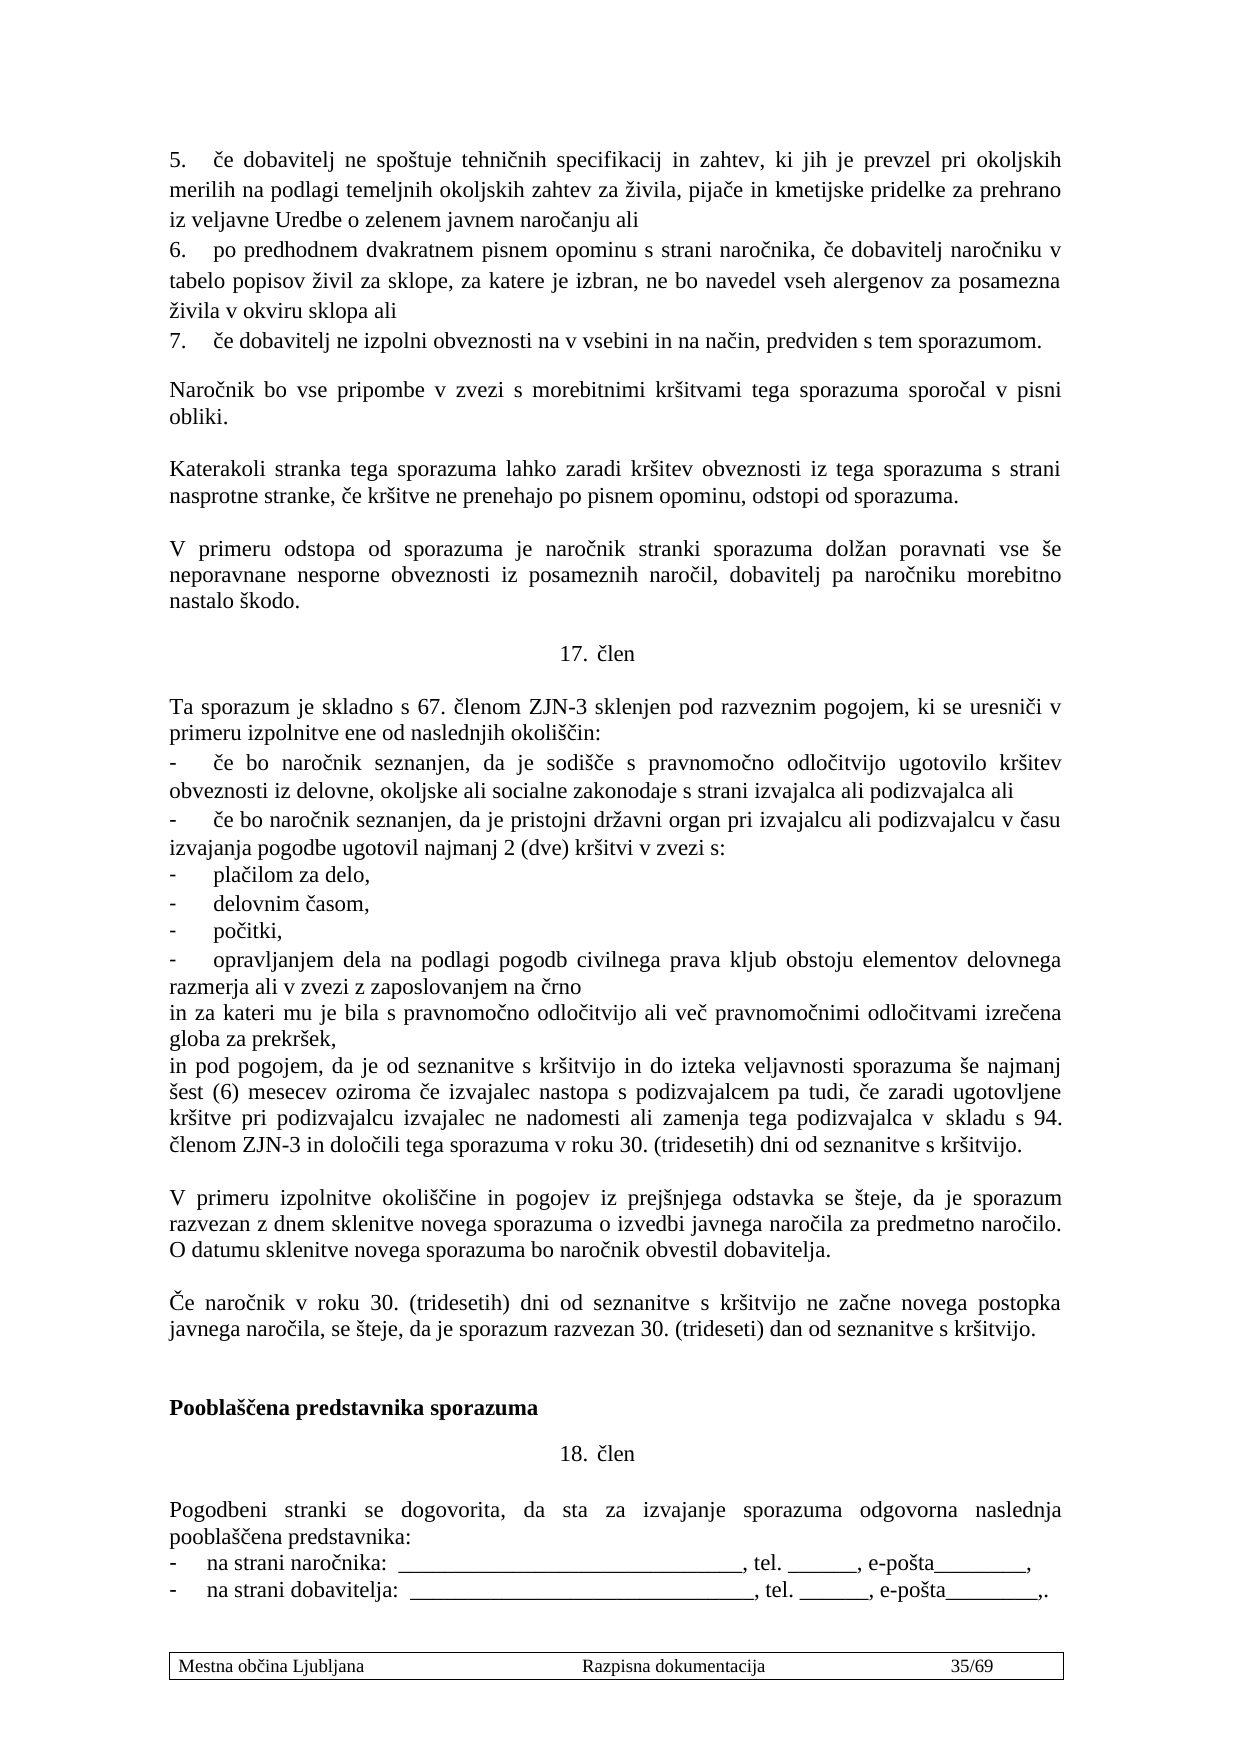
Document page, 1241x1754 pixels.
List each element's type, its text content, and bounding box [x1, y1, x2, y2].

list če bo naročnik seznanjen, da je pristojni državni organ pri izvajalcu ali podizvajalcu v času izvajanja pogodbe ugotovil najmanj 2 (dve) kršitvi v zvezi s: [169, 803, 1063, 861]
text Naročnik bo vse pripombe v zvezi s morebitnimi kršitvami tega sporazuma sporočal v pisni obliki. [169, 376, 1063, 429]
text Če naročnik v roku 30. (tridesetih) dni od seznanitve s kršitvijo ne začne novega postopka javnega naročila, se šteje, da je sporazum razvezan 30. (trideseti) dan od seznanitve s kršitvijo. [169, 1289, 1063, 1342]
list počitki, [169, 917, 1063, 945]
list če bo naročnik seznanjen, da je sodišče s pravnomočno odločitvijo ugotovilo kršitev obveznosti iz delovne, okoljske ali socialne zakonodaje s strani izvajalca ali podizvajalca ali [169, 745, 1063, 803]
list delovnim časom, [169, 889, 1063, 917]
list plačilom za delo, [169, 861, 1063, 889]
list člen [132, 1440, 1063, 1466]
list če dobavitelj ne spoštuje tehničnih specifikacij in zahtev, ki jih je prevzel pri okoljskih merilih na podlagi temeljnih okoljskih zahtev za živila, pijače in kmetijske pridelke za prehrano iz veljavne Uredbe o zelenem javnem naročanju ali [169, 146, 1063, 233]
text V primeru odstopa od sporazuma je naročnik stranki sporazuma dolžan poravnati vse še neporavnane nesporne obveznosti iz posameznih naročil, dobavitelj pa naročniku morebitno nastalo škodo. [169, 534, 1063, 614]
list člen [132, 640, 1063, 666]
text in za kateri mu je bila s pravnomočno odločitvijo ali več pravnomočnimi odločitvami izrečena globa za prekršek, [169, 999, 1063, 1052]
text Pooblaščena predstavnika sporazuma [169, 1394, 1063, 1421]
list če dobavitelj ne izpolni obveznosti na v vsebini in na način, predviden s tem sporazumom. [169, 327, 1063, 353]
list na strani dobavitelja: ______________________________, tel. ______, e-pošta________,. [169, 1576, 1063, 1602]
list opravljanjem dela na podlagi pogodb civilnega prava kljub obstoju elementov delovnega razmerja ali v zvezi z zaposlovanjem na črno [169, 945, 1063, 999]
list po predhodnem dvakratnem pisnem opominu s strani naročnika, če dobavitelj naročniku v tabelo popisov živil za sklope, za katere je izbran, ne bo navedel vseh alergenov za posamezna živila v okviru sklopa ali [169, 236, 1063, 323]
list na strani naročnika: ______________________________, tel. ______, e-pošta________, [169, 1549, 1063, 1576]
text in pod pogojem, da je od seznanitve s kršitvijo in do izteka veljavnosti sporazuma še najmanj šest (6) mesecev oziroma če izvajalec nastopa s podizvajalcem pa tudi, če zaradi ugotovljene kršitve pri podizvajalcu izvajalec ne nadomesti ali zamenja tega podizvajalca v skladu s 94. členom ZJN-3 in določili tega sporazuma v roku 30. (tridesetih) dni od seznanitve s kršitvijo. [169, 1052, 1063, 1157]
text Pogodbeni stranki se dogovorita, da sta za izvajanje sporazuma odgovorna naslednja pooblaščena predstavnika: [169, 1496, 1063, 1549]
text Katerakoli stranka tega sporazuma lahko zaradi kršitev obveznosti iz tega sporazuma s strani nasprotne stranke, če kršitve ne prenehajo po pisnem opominu, odstopi od sporazuma. [169, 456, 1063, 508]
text V primeru izpolnitve okoliščine in pogojev iz prejšnjega odstavka se šteje, da je sporazum razvezan z dnem sklenitve novega sporazuma o izvedbi javnega naročila za predmetno naročilo. O datumu sklenitve novega sporazuma bo naročnik obvestil dobavitelja. [169, 1183, 1063, 1263]
text Ta sporazum je skladno s 67. členom ZJN-3 sklenjen pod razveznim pogojem, ki se uresniči v primeru izpolnitve ene od naslednjih okoliščin: [169, 693, 1063, 745]
